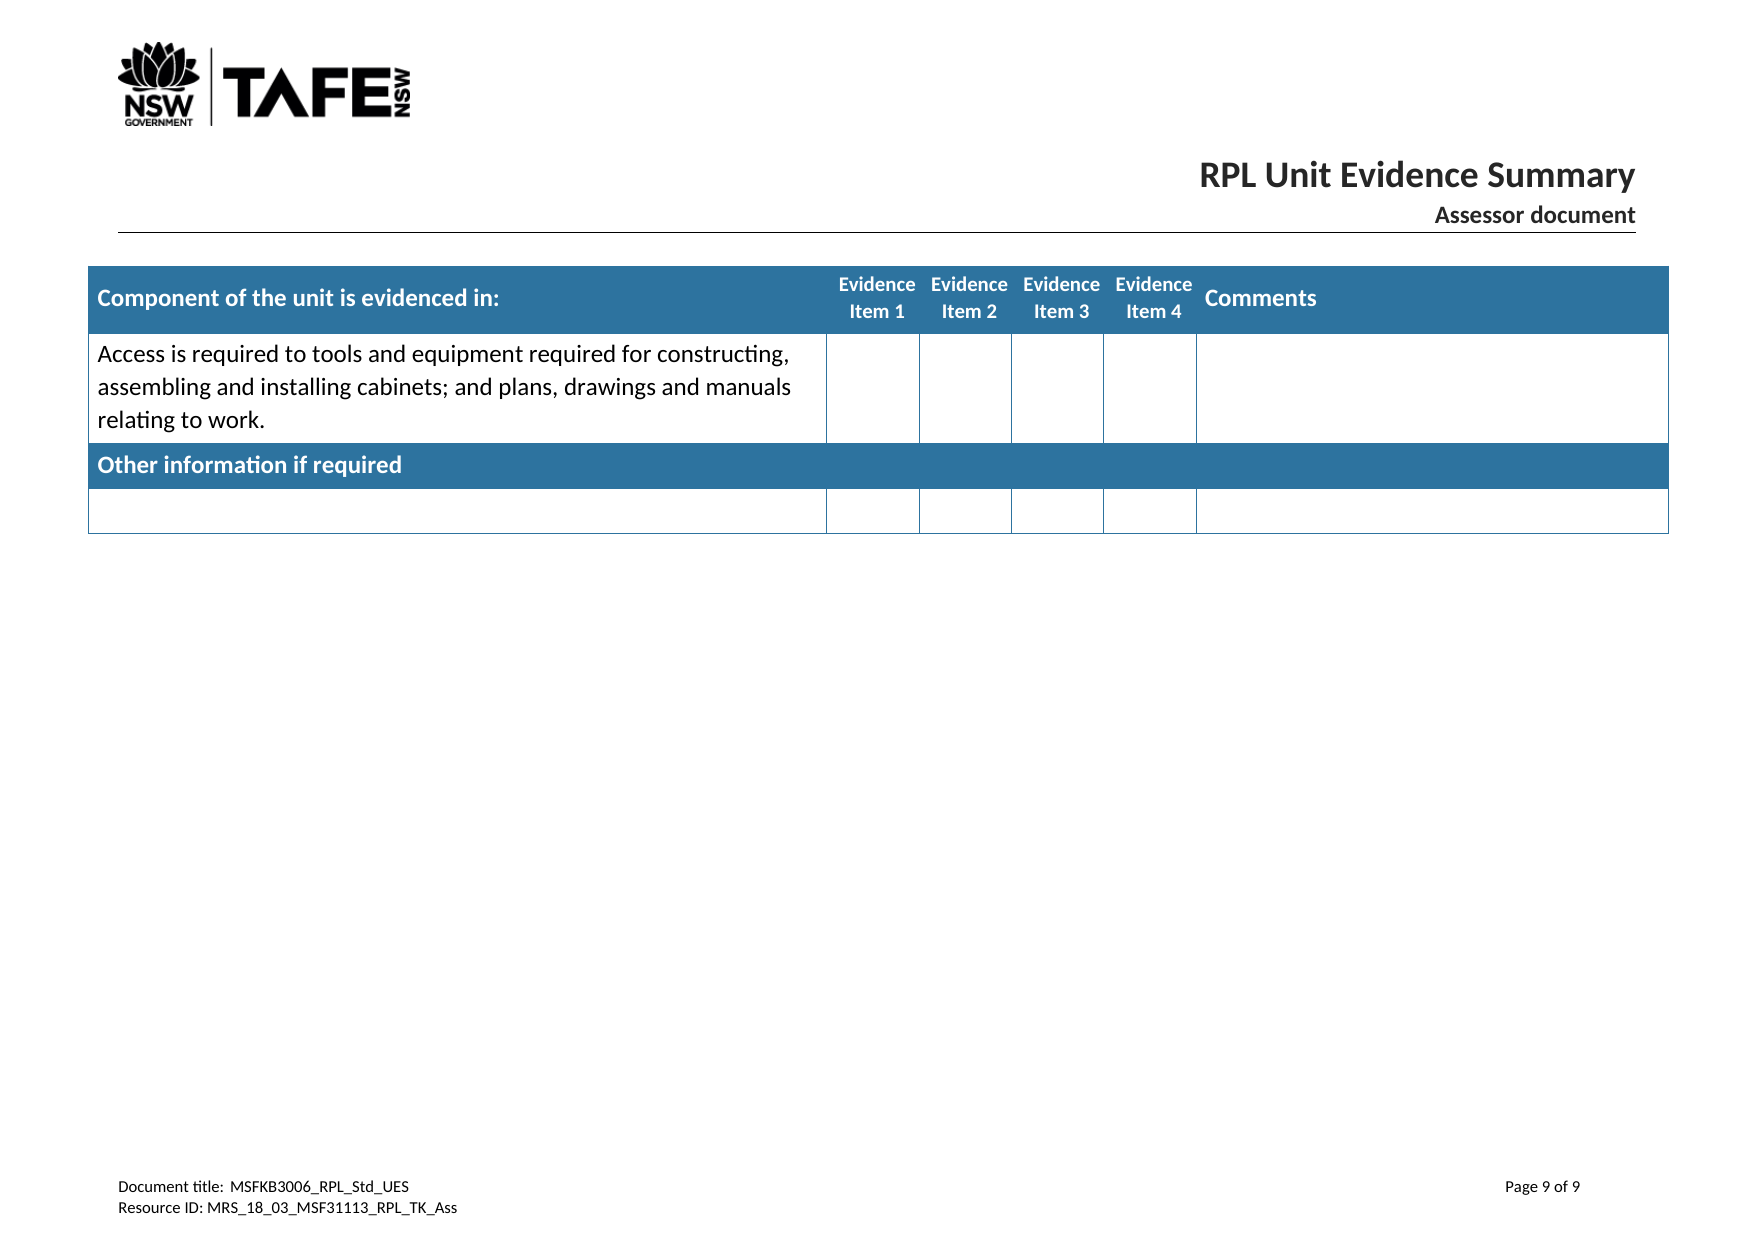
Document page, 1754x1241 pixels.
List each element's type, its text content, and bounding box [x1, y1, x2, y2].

table_header Evidence Item 2 [920, 267, 1011, 333]
table_cell [1104, 334, 1196, 443]
table_header Component of the unit is evidenced in: [89, 267, 826, 333]
table_cell [920, 334, 1011, 443]
table_header Evidence Item 4 [1104, 267, 1196, 333]
table_cell [827, 334, 919, 443]
table_cell [89, 489, 826, 533]
table_cell [827, 489, 919, 533]
table_cell [1197, 334, 1668, 443]
table_header Evidence Item 1 [827, 267, 919, 333]
table_header Comments [1197, 267, 1668, 333]
table_cell [1104, 489, 1196, 533]
table_header Evidence Item 3 [1012, 267, 1103, 333]
table_cell [1197, 489, 1668, 533]
table_cell [920, 489, 1011, 533]
table_cell [1012, 334, 1103, 443]
table_cell Access is required to tools and equipment required for constructing, assembling and installing cabinets; and plans, drawings and manuals relating to work. [89, 334, 826, 443]
table_cell Other information if required [89, 444, 1668, 488]
picture [118, 42, 410, 126]
table_cell [1012, 489, 1103, 533]
